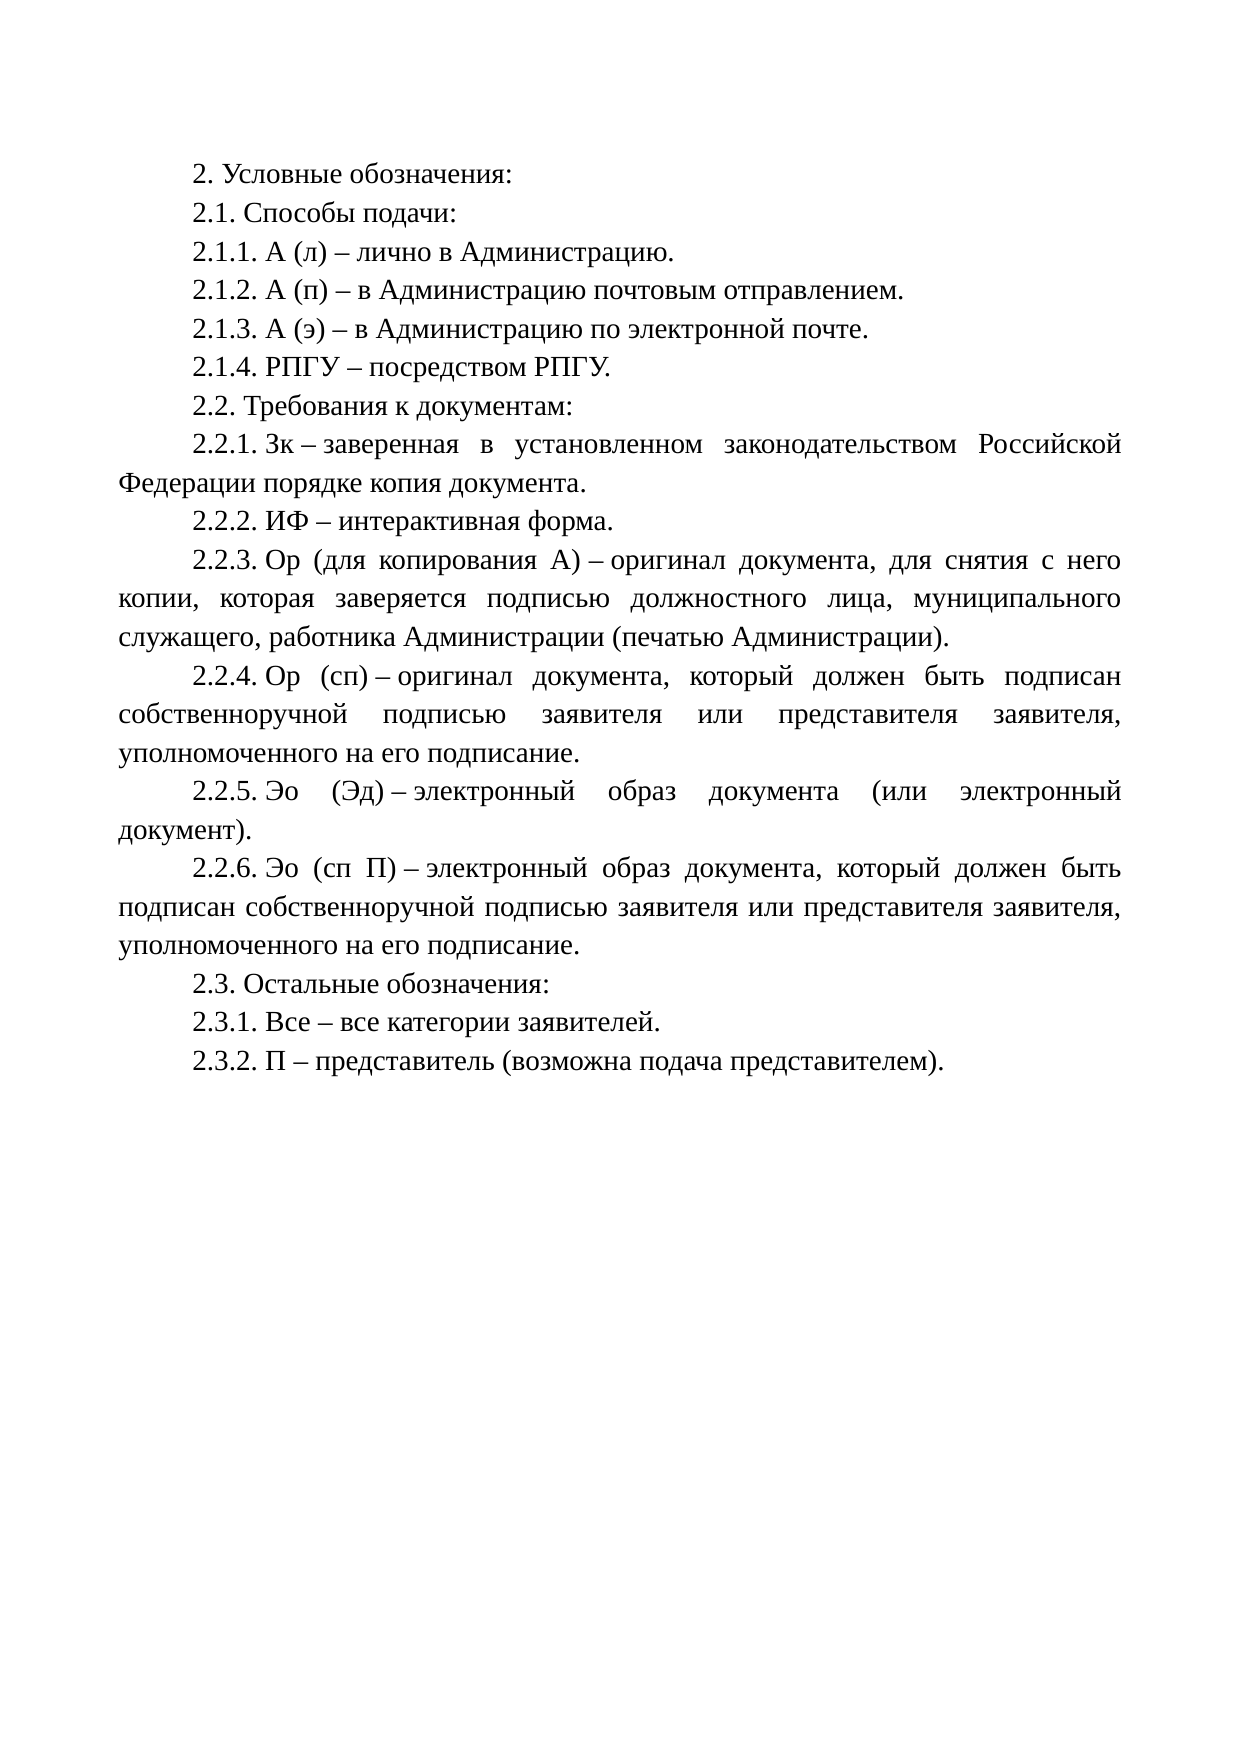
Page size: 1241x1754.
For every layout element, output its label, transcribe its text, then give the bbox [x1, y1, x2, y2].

text 2.3. Остальные обозначения: [118, 966, 1122, 999]
text 2.1.4. РПГУ – посредством РПГУ. [118, 349, 1122, 383]
text 2.1.2. А (п) – в Администрацию почтовым отправлением. [118, 272, 1122, 306]
text 2.2.3. Ор (для копирования А) – оригинал документа, для снятия с него копии, которая заверяется подписью должностного лица, муниципального служащего, работника Администрации (печатью Администрации). [118, 542, 1122, 653]
text 2.3.2. П – представитель (возможна подача представителем). [118, 1043, 1122, 1077]
text 2. Условные обозначения: [118, 157, 1122, 190]
text 2.2.5. Эо (Эд) – электронный образ документа (или электронный документ). [118, 773, 1122, 845]
text 2.1. Способы подачи: [118, 195, 1122, 229]
text 2.3.1. Все – все категории заявителей. [118, 1004, 1122, 1038]
text 2.2.1. Зк – заверенная в установленном законодательством Российской Федерации порядке копия документа. [118, 426, 1122, 498]
text 2.2. Требования к документам: [118, 388, 1122, 421]
text 2.1.3. А (э) – в Администрацию по электронной почте. [118, 311, 1122, 344]
text 2.2.2. ИФ – интерактивная форма. [118, 503, 1122, 537]
text 2.1.1. А (л) – лично в Администрацию. [118, 234, 1122, 267]
text 2.2.6. Эо (сп П) – электронный образ документа, который должен быть подписан собственноручной подписью заявителя или представителя заявителя, уполномоченного на его подписание. [118, 850, 1122, 961]
text 2.2.4. Ор (сп) – оригинал документа, который должен быть подписан собственноручной подписью заявителя или представителя заявителя, уполномоченного на его подписание. [118, 658, 1122, 768]
